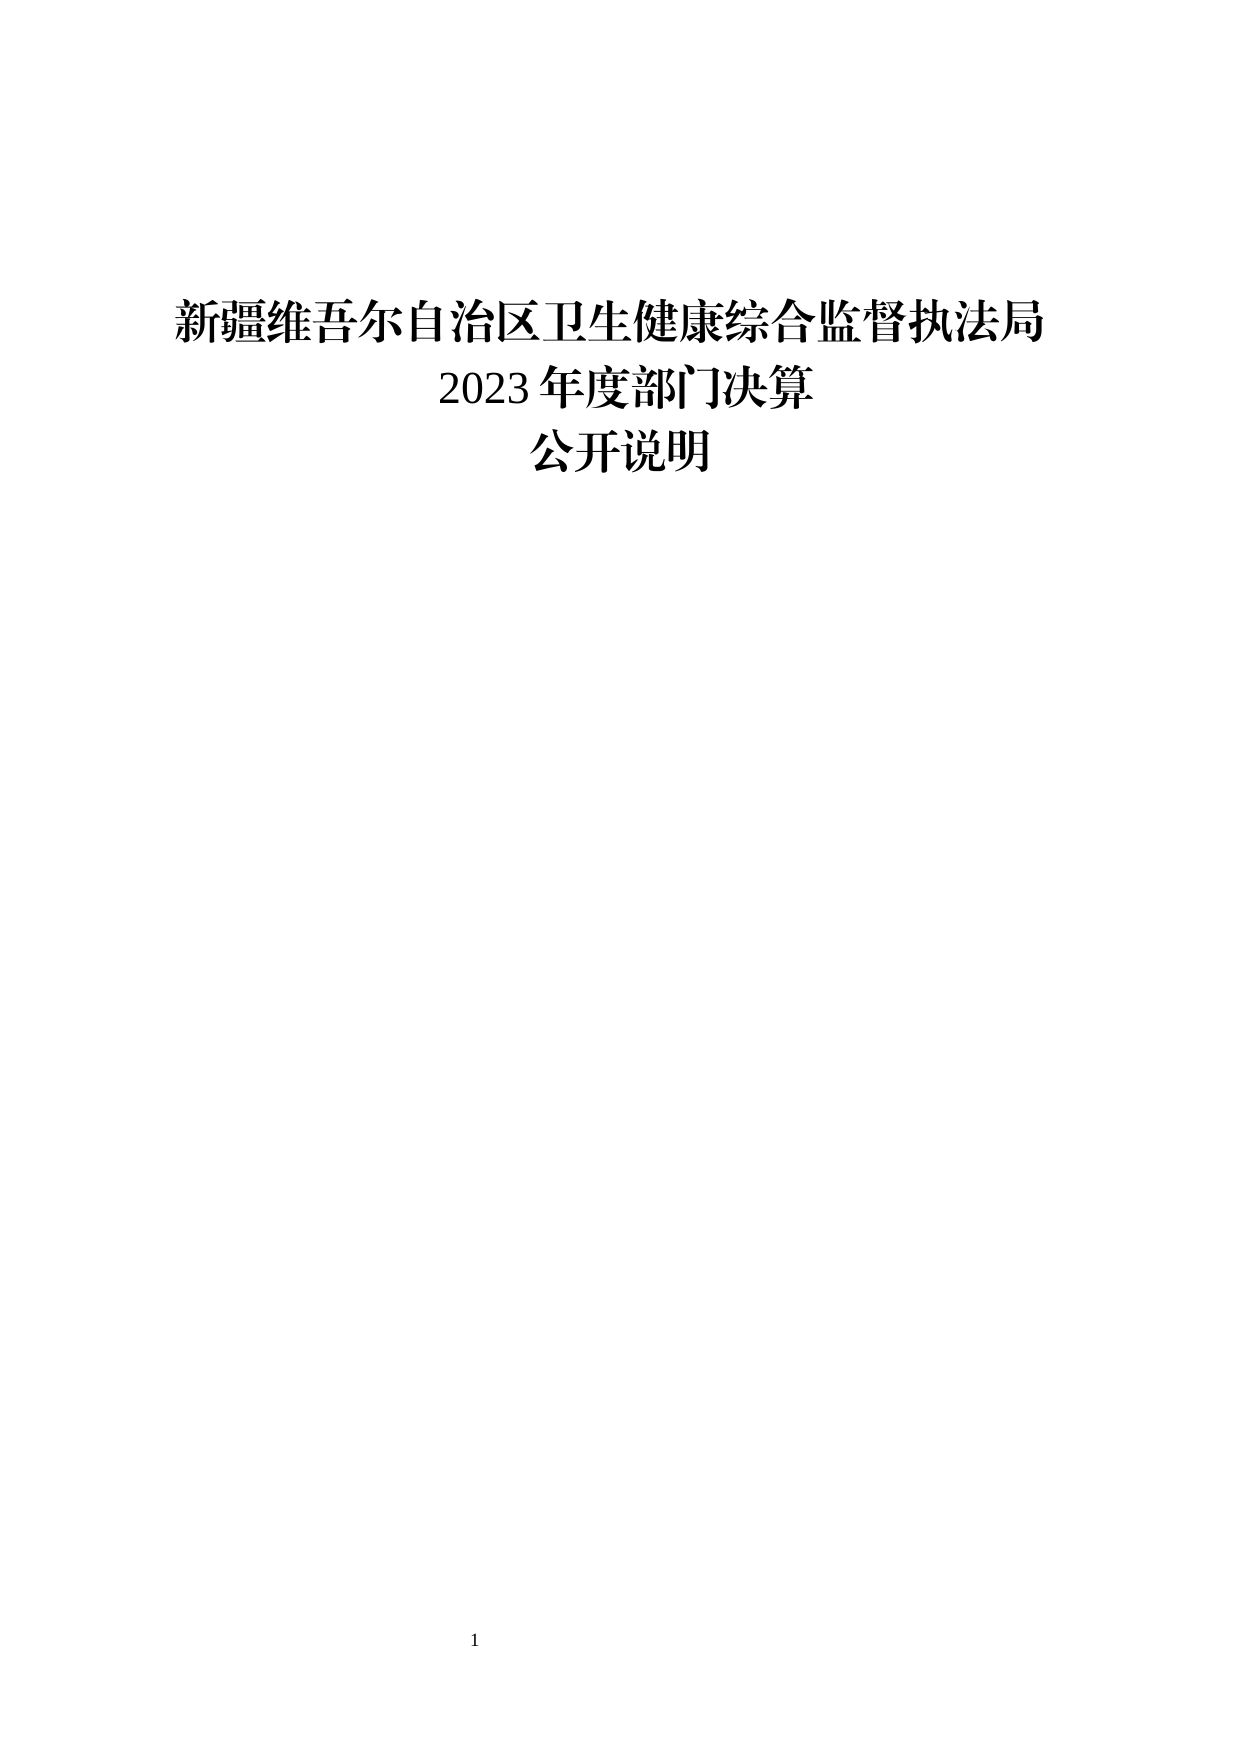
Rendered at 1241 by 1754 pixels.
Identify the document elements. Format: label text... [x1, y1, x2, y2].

text 公开说明 [187, 422, 1053, 487]
text 新疆维吾尔自治区卫生健康综合监督执法局 [167, 292, 1053, 357]
text 2023年度部门决算 [187, 357, 1053, 422]
